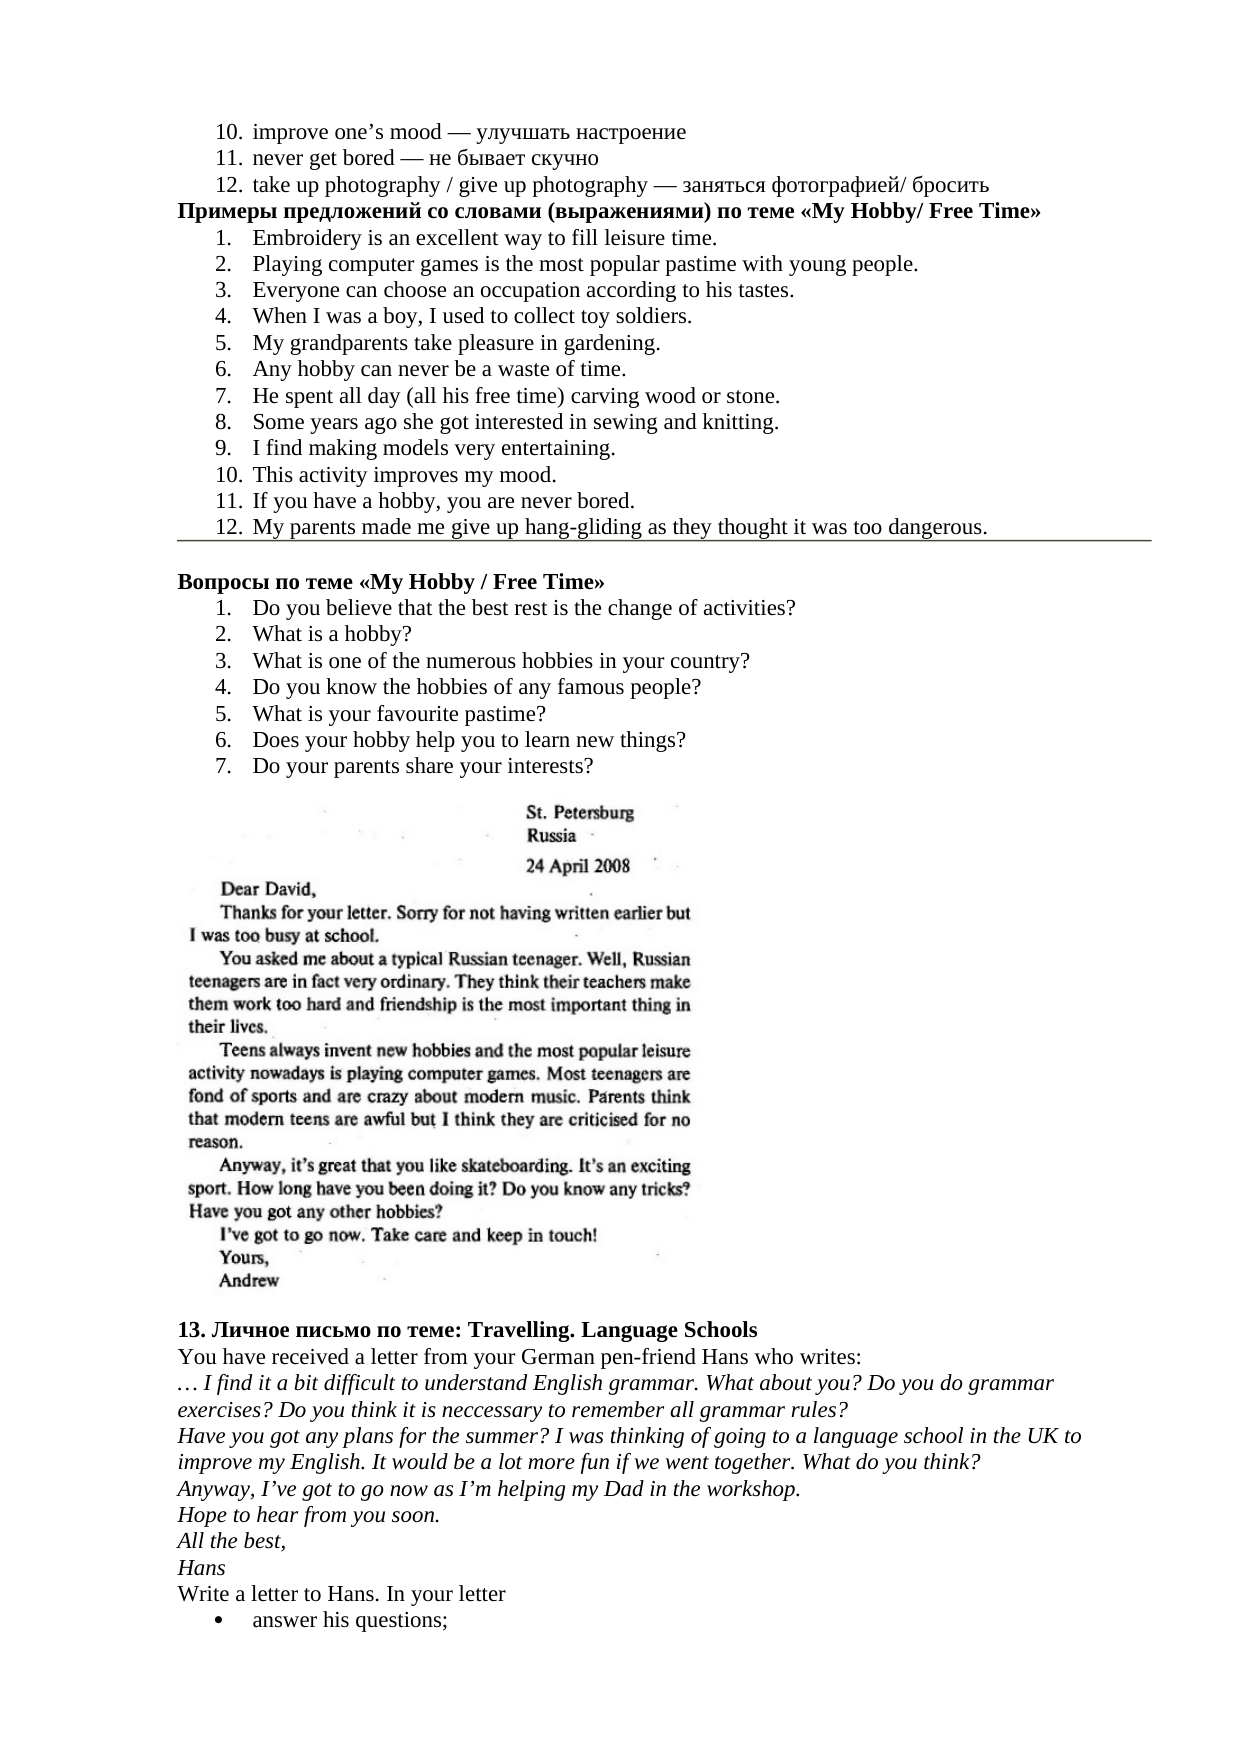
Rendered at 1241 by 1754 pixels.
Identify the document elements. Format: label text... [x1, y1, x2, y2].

list Everyone can choose an occupation according to his tastes. [215, 276, 1152, 303]
text … I find it a bit difficult to understand English grammar. What about you? Do you do grammar exercises? Do you think it is neccessary to remember all grammar rules? [177, 1369, 1152, 1422]
list Do your parents share your interests? [215, 752, 1152, 779]
text Примеры предложений со словами (выражениями) по теме «My Hobby/ Free Time» [177, 197, 1152, 223]
list Playing computer games is the most popular pastime with young people. [215, 250, 1152, 276]
list What is one of the numerous hobbies in your country? [215, 647, 1152, 673]
list improve one’s mood — улучшать настроение [215, 118, 1152, 144]
text Anyway, I’ve got to go now as I’m helping my Dad in the workshop. [177, 1475, 1152, 1501]
text Have you got any plans for the summer? I was thinking of going to a language school in the UK to improve my English. It would be a lot more fun if we went together. What do you think? [177, 1422, 1152, 1475]
list Do you know the hobbies of any famous people? [215, 673, 1152, 699]
list Does your hobby help you to learn new things? [215, 726, 1152, 752]
list My parents made me give up hang-gliding as they thought it was too dangerous. [215, 513, 1152, 539]
list answer his questions; [215, 1606, 1152, 1633]
text 13. Личное письмо по теме: Travelling. Language Schools [177, 1317, 1152, 1343]
list never get bored — не бывает скучно [215, 144, 1152, 171]
list Some years ago she got interested in sewing and knitting. [215, 408, 1152, 434]
text Вопросы по теме «My Hobby / Free Time» [177, 568, 1152, 594]
text Hope to hear from you soon. All the best, Hans [177, 1501, 1152, 1580]
list take up photography / give up photography — заняться фотографией/ бросить [215, 171, 1152, 197]
list He spent all day (all his free time) carving wood or stone. [215, 382, 1152, 408]
list What is your favourite pastime? [215, 699, 1152, 726]
list This activity improves my mood. [215, 461, 1152, 487]
list When I was a boy, I used to collect toy soldiers. [215, 303, 1152, 329]
list Do you believe that the best rest is the change of activities? [215, 594, 1152, 621]
list If you have a hobby, you are never bored. [215, 487, 1152, 513]
picture [177, 778, 717, 1317]
text You have received a letter from your German pen-friend Hans who writes: [177, 1343, 1152, 1369]
list My grandparents take pleasure in gardening. [215, 329, 1152, 355]
list Embroidery is an excellent way to fill leisure time. [215, 223, 1152, 250]
list What is a hobby? [215, 621, 1152, 647]
list Any hobby can never be a waste of time. [215, 355, 1152, 382]
text Write a letter to Hans. In your letter [177, 1580, 1152, 1606]
list I find making models very entertaining. [215, 434, 1152, 461]
